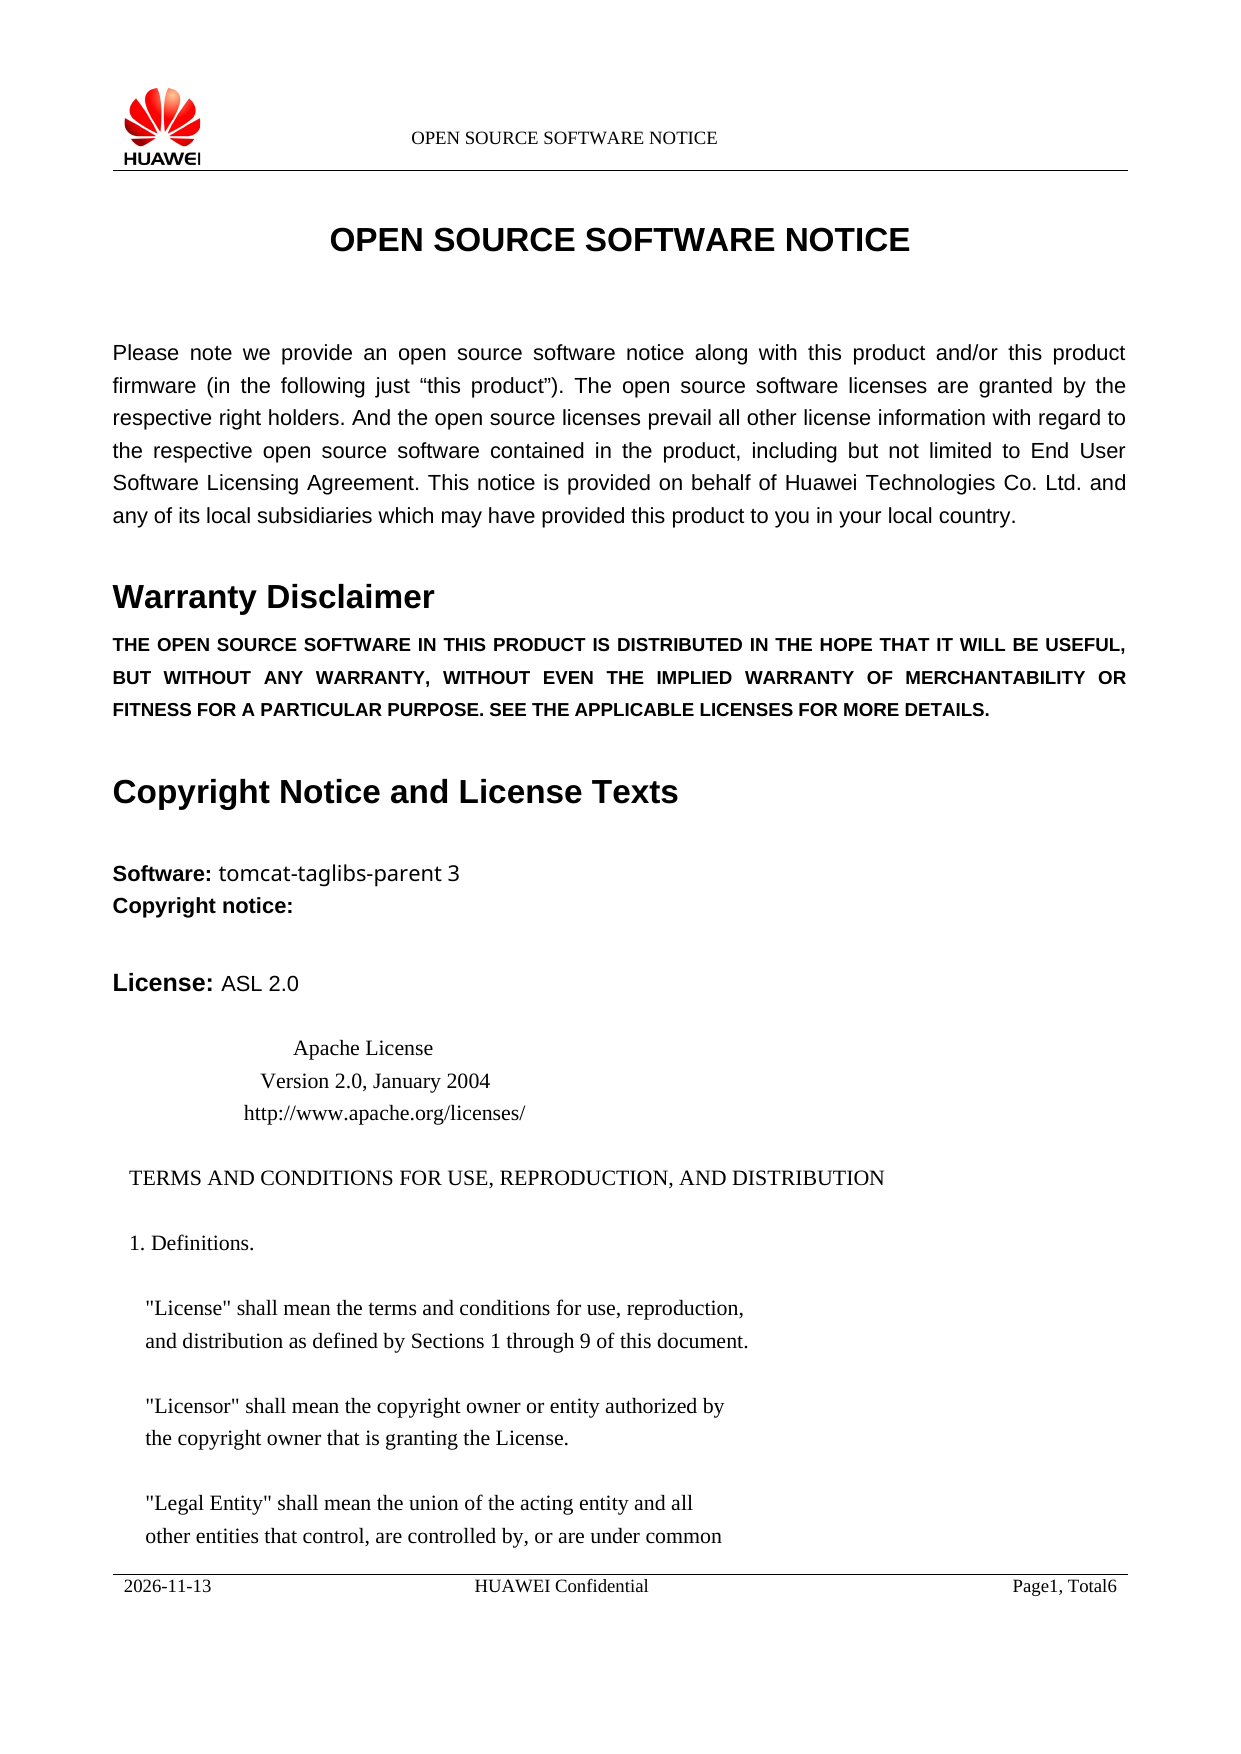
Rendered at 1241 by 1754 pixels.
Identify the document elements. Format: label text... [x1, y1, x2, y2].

text License: ASL 2.0 [112, 966, 1128, 999]
title Software: tomcat-taglibs-parent 3 [112, 856, 1128, 889]
text OPEN SOURCE SOFTWARE NOTICE [112, 206, 1128, 271]
text Warranty Disclaimer [112, 564, 1128, 629]
picture [124, 88, 201, 165]
text Copyright notice: [112, 889, 1128, 921]
text The open source software in this product is distributed in the hope that it will be useful, but WITHOUT ANY WARRANTY, without even the implied warranty of MERCHANTABILITY or FITNESS FOR A PARTICULAR PURPOSE. See the applicable licenses for more details. [112, 629, 1128, 726]
text Please note we provide an open source software notice along with this product and/or this product firmware (in the following just “this product”). The open source software licenses are granted by the respective right holders. And the open source licenses prevail all other license information with regard to the respective open source software contained in the product, including but not limited to End User Software Licensing Agreement. This notice is provided on behalf of Huawei Technologies Co. Ltd. and any of its local subsidiaries which may have provided this product to you in your local country. [112, 336, 1128, 531]
text Copyright Notice and License Texts [112, 759, 1128, 824]
